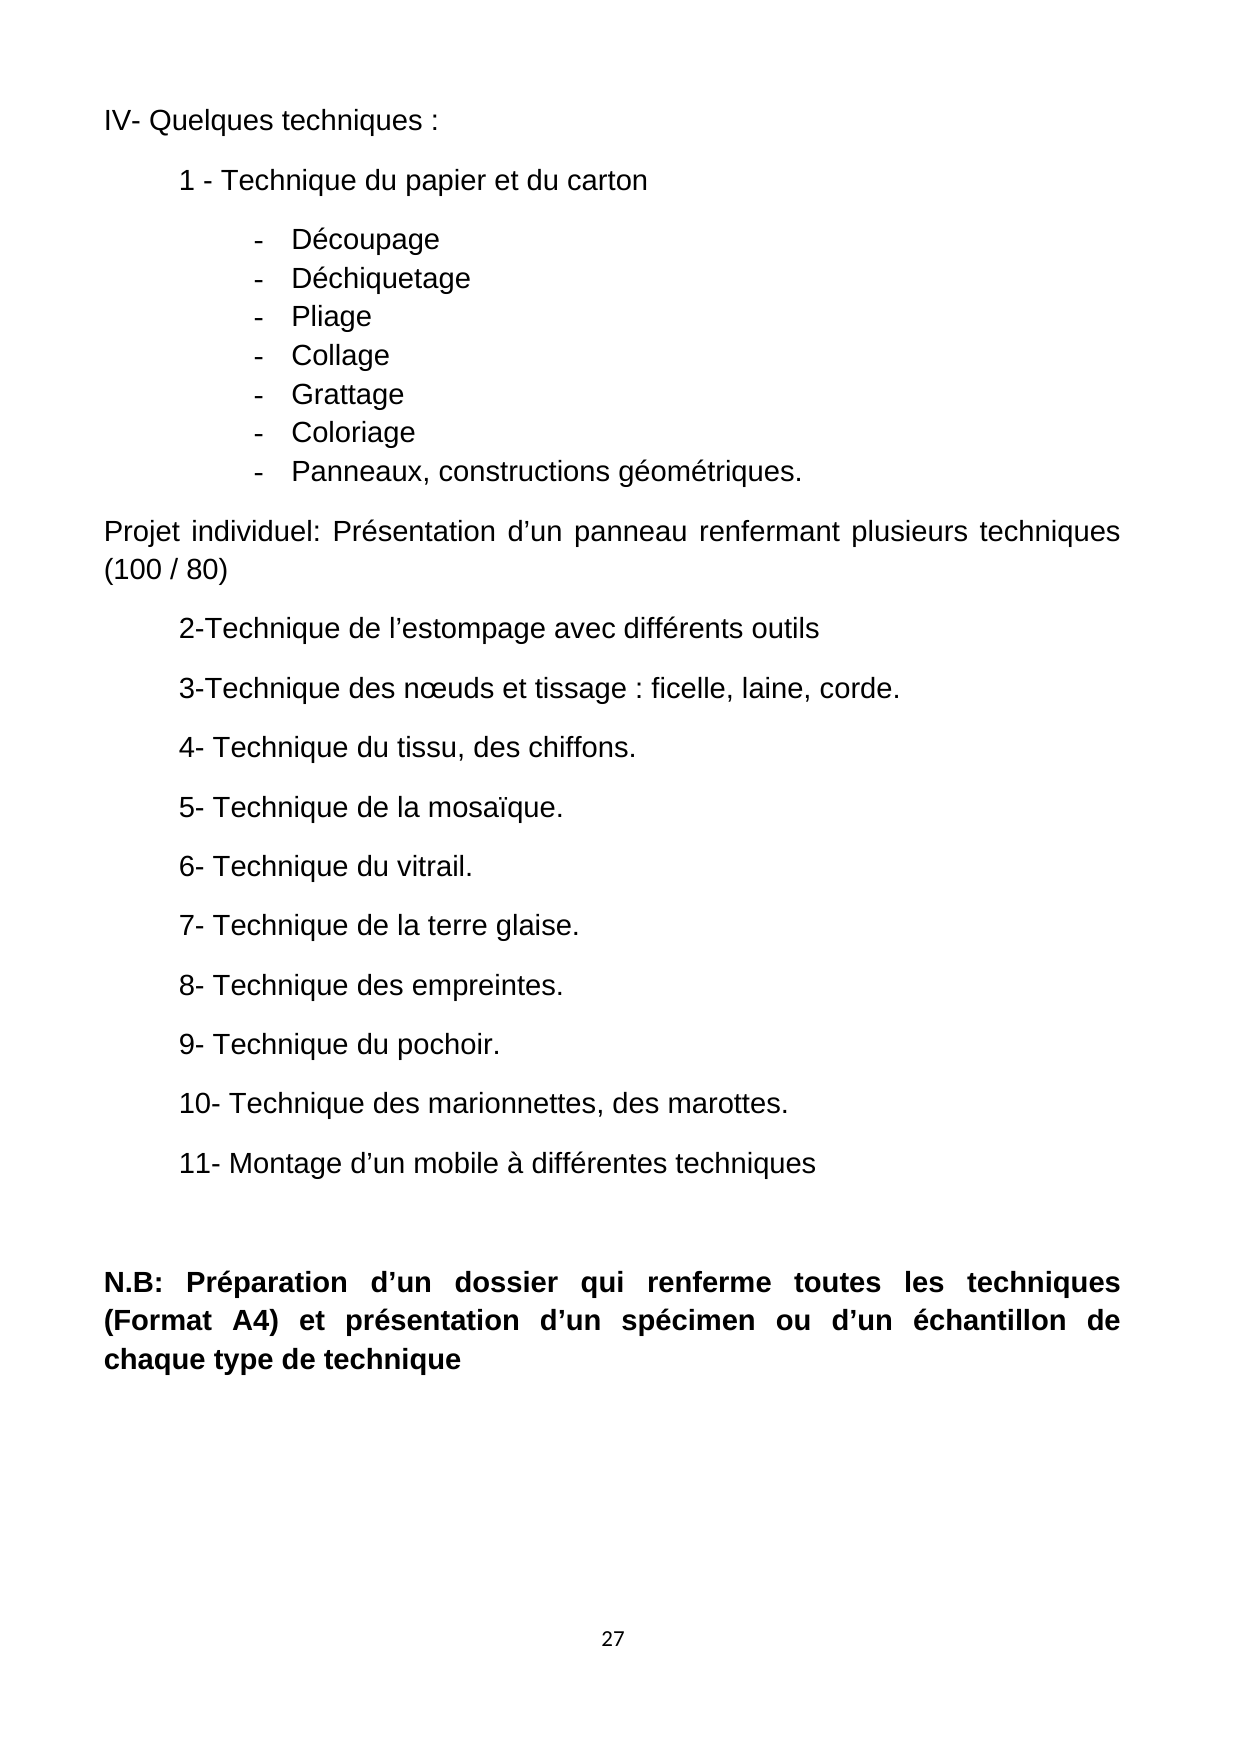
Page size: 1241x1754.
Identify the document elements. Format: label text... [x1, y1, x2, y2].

text 11- Montage d’un mobile à différentes techniques [103, 1146, 1122, 1179]
list Découpage [253, 222, 1122, 256]
text 3-Technique des nœuds et tissage : ficelle, laine, corde. [103, 671, 1122, 704]
list Collage [253, 338, 1122, 372]
list Panneaux, constructions géométriques. [253, 454, 1122, 488]
text 6- Technique du vitrail. [103, 849, 1122, 882]
text 8- Technique des empreintes. [103, 968, 1122, 1001]
text 1 - Technique du papier et du carton [103, 163, 1122, 196]
text 2-Technique de l’estompage avec différents outils [103, 611, 1122, 645]
list Coloriage [253, 415, 1122, 449]
text 5- Technique de la mosaïque. [103, 789, 1122, 823]
text Projet individuel: Présentation d’un panneau renfermant plusieurs techniques (100 / 80) [103, 513, 1122, 586]
text 10- Technique des marionnettes, des marottes. [103, 1086, 1122, 1120]
list Pliage [253, 299, 1122, 333]
list Déchiquetage [253, 261, 1122, 294]
text N.B: Préparation d’un dossier qui renferme toutes les techniques (Format A4) et présentation d’un spécimen ou d’un échantillon de chaque type de technique [103, 1264, 1122, 1375]
text 4- Technique du tissu, des chiffons. [103, 730, 1122, 764]
text IV- Quelques techniques : [103, 103, 1122, 137]
text 9- Technique du pochoir. [103, 1027, 1122, 1061]
list Grattage [253, 377, 1122, 410]
text 7- Technique de la terre glaise. [103, 908, 1122, 942]
